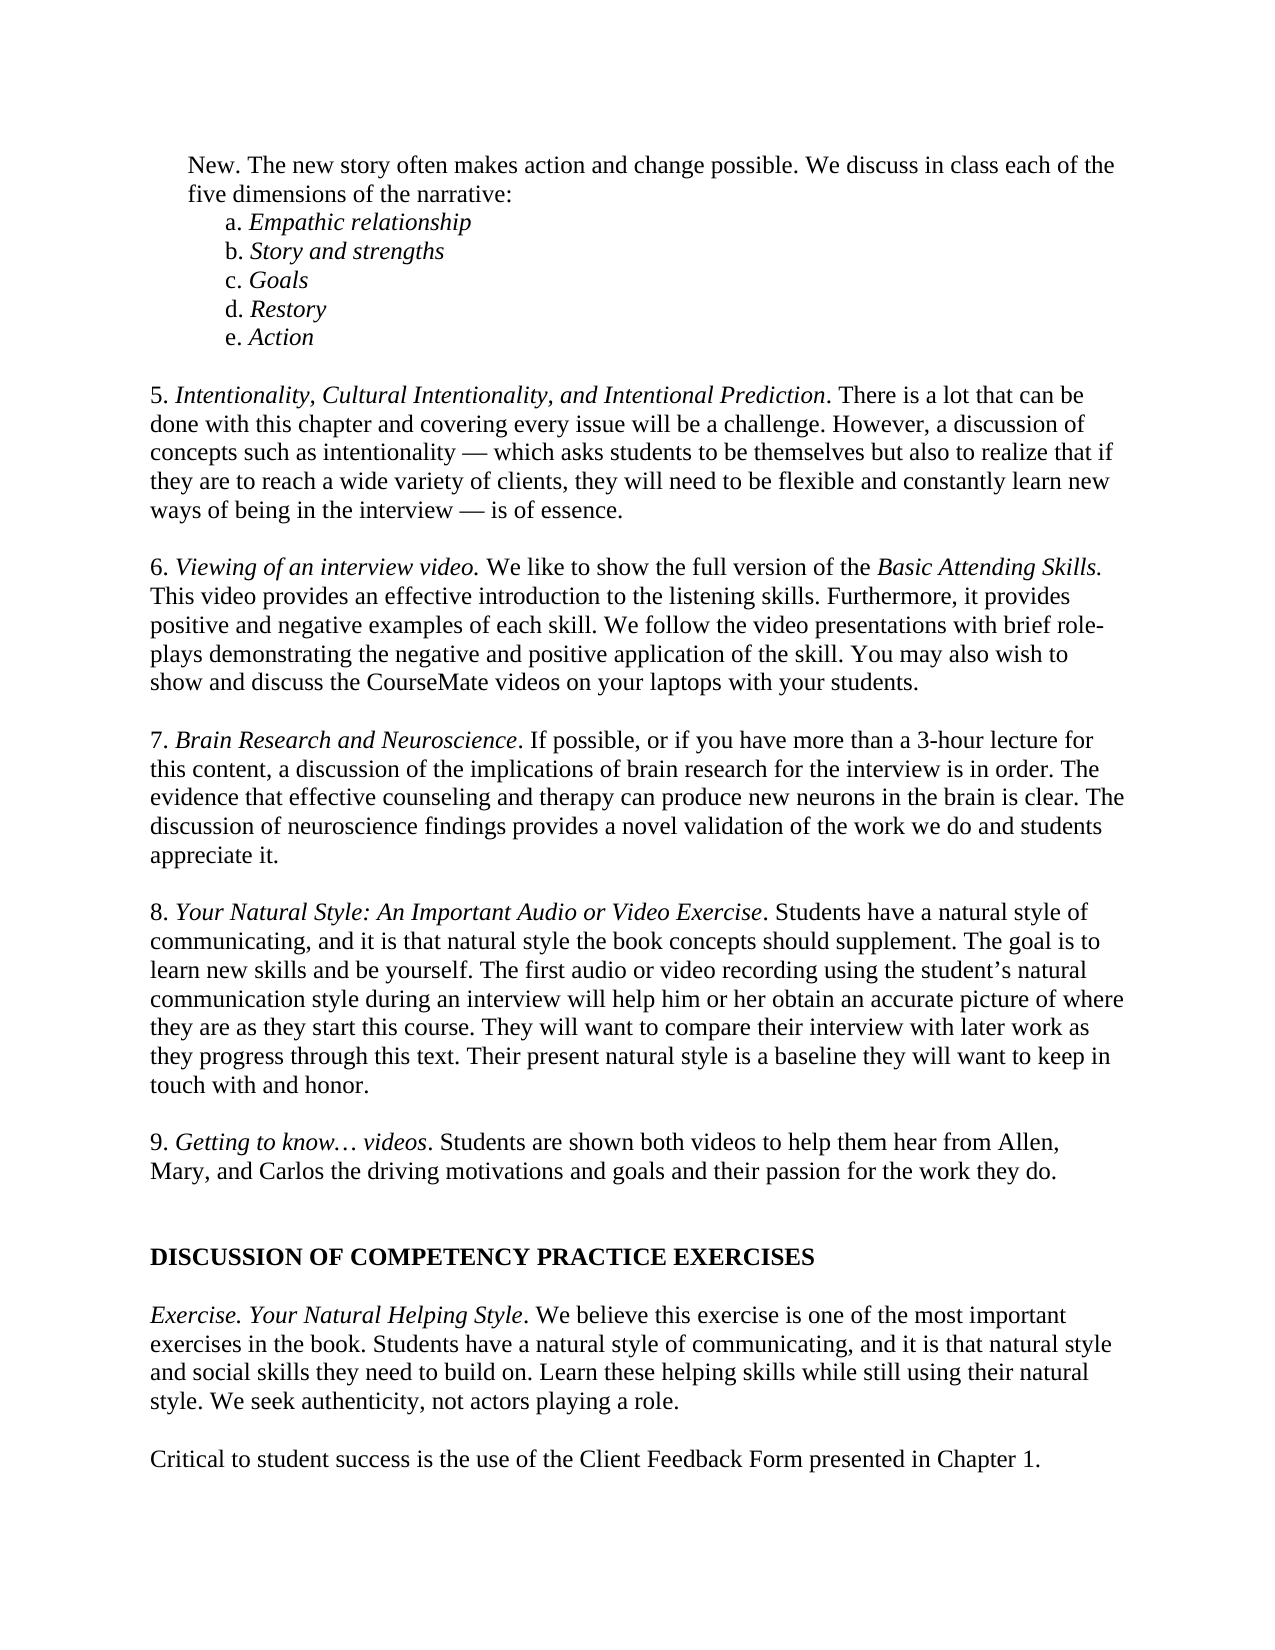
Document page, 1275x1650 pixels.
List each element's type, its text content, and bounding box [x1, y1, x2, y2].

text 8. Your Natural Style: An Important Audio or Video Exercise. Students have a natural style of communicating, and it is that natural style the book concepts should supplement. The goal is to learn new skills and be yourself. The first audio or video recording using the student’s natural communication style during an interview will help him or her obtain an accurate picture of where they are as they start this course. They will want to compare their interview with later work as they progress through this text. Their present natural style is a baseline they will want to keep in touch with and honor. [150, 897, 1125, 1099]
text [187, 150, 1125, 207]
text DISCUSSION OF COMPETENCY PRACTICE EXERCISES [150, 1242, 1125, 1271]
text Exercise. Your Natural Helping Style. We believe this exercise is one of the most important exercises in the book. Students have a natural style of communicating, and it is that natural style and social skills they need to build on. Learn these helping skills while still using their natural style. We seek authenticity, not actors playing a role. [150, 1300, 1125, 1415]
text b. Story and strengths [225, 236, 1125, 265]
text e. Action [187, 322, 1125, 351]
text 9. Getting to know… videos. Students are shown both videos to help them hear from Allen, Mary, and Carlos the driving motivations and goals and their passion for the work they do. [150, 1127, 1125, 1185]
text 6. Viewing of an interview video. We like to show the full version of the Basic Attending Skills. This video provides an effective introduction to the listening skills. Furthermore, it provides positive and negative examples of each skill. We follow the video presentations with brief role-plays demonstrating the negative and positive application of the skill. You may also wish to show and discuss the CourseMate videos on your laptops with your students. [150, 552, 1125, 696]
text 7. Brain Research and Neuroscience. If possible, or if you have more than a 3-hour lecture for this content, a discussion of the implications of brain research for the interview is in order. The evidence that effective counseling and therapy can produce new neurons in the brain is clear. The discussion of neuroscience findings provides a novel validation of the work we do and students appreciate it. [150, 725, 1125, 869]
text c. Goals [187, 265, 1125, 294]
text 5. Intentionality, Cultural Intentionality, and Intentional Prediction. There is a lot that can be done with this chapter and covering every issue will be a challenge. However, a discussion of concepts such as intentionality — which asks students to be themselves but also to realize that if they are to reach a wide variety of clients, they will need to be flexible and constantly learn new ways of being in the interview — is of essence. [150, 380, 1125, 524]
text d. Restory [187, 294, 1125, 322]
text a. Empathic relationship [187, 207, 1125, 236]
text Critical to student success is the use of the Client Feedback Form presented in Chapter 1. [150, 1444, 1125, 1472]
